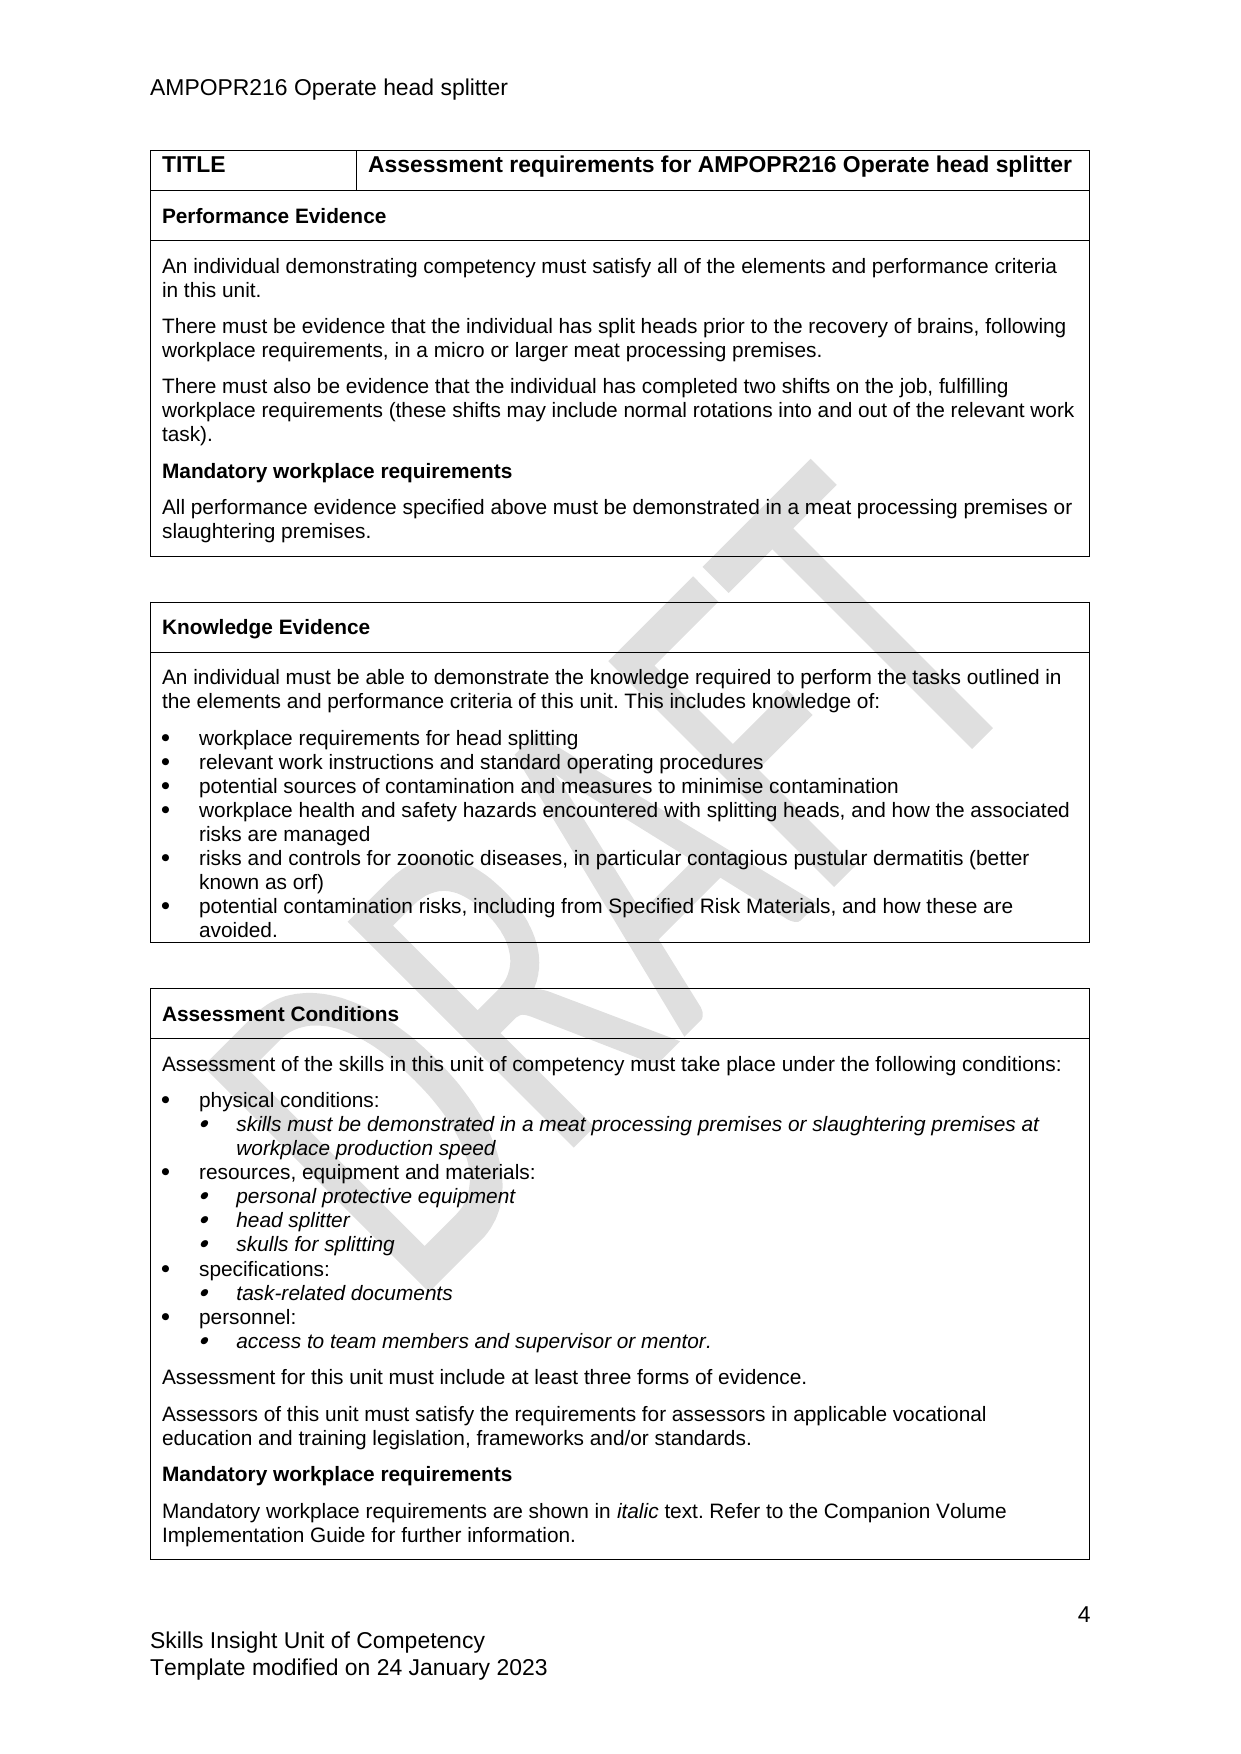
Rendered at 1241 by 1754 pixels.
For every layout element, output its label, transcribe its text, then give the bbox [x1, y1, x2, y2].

table_cell An individual demonstrating competency must satisfy all of the elements and performance criteria in this unit. There must be evidence that the individual has split heads prior to the recovery of brains, following workplace requirements, in a micro or larger meat processing premises. There must also be evidence that the individual has completed two shifts on the job, fulfilling workplace requirements (these shifts may include normal rotations into and out of the relevant work task). Mandatory workplace requirements All performance evidence specified above must be demonstrated in a meat processing premises or slaughtering premises. [151, 241, 1089, 556]
table_cell An individual must be able to demonstrate the knowledge required to perform the tasks outlined in the elements and performance criteria of this unit. This includes knowledge of: workplace requirements for head splitting relevant work instructions and standard operating procedures potential sources of contamination and measures to minimise contamination workplace health and safety hazards encountered with splitting heads, and how the associated risks are managed risks and controls for zoonotic diseases, in particular contagious pustular dermatitis (better known as orf) potential contamination risks, including from Specified Risk Materials, and how these are avoided. [151, 653, 1089, 942]
table_header TITLE [151, 151, 356, 190]
table_header Assessment requirements for AMPOPR216 Operate head splitter [357, 151, 1089, 190]
table_cell Performance Evidence [151, 191, 1089, 240]
table_cell Assessment of the skills in this unit of competency must take place under the following conditions: physical conditions: skills must be demonstrated in a meat processing premises or slaughtering premises at workplace production speed resources, equipment and materials: personal protective equipment head splitter skulls for splitting specifications: task-related documents personnel: access to team members and supervisor or mentor. Assessment for this unit must include at least three forms of evidence. Assessors of this unit must satisfy the requirements for assessors in applicable vocational education and training legislation, frameworks and/or standards. Mandatory workplace requirements Mandatory workplace requirements are shown in italic text. Refer to the Companion Volume Implementation Guide for further information. [151, 1039, 1089, 1559]
table_header Knowledge Evidence [151, 603, 1089, 652]
table_header Assessment Conditions [151, 989, 1089, 1038]
